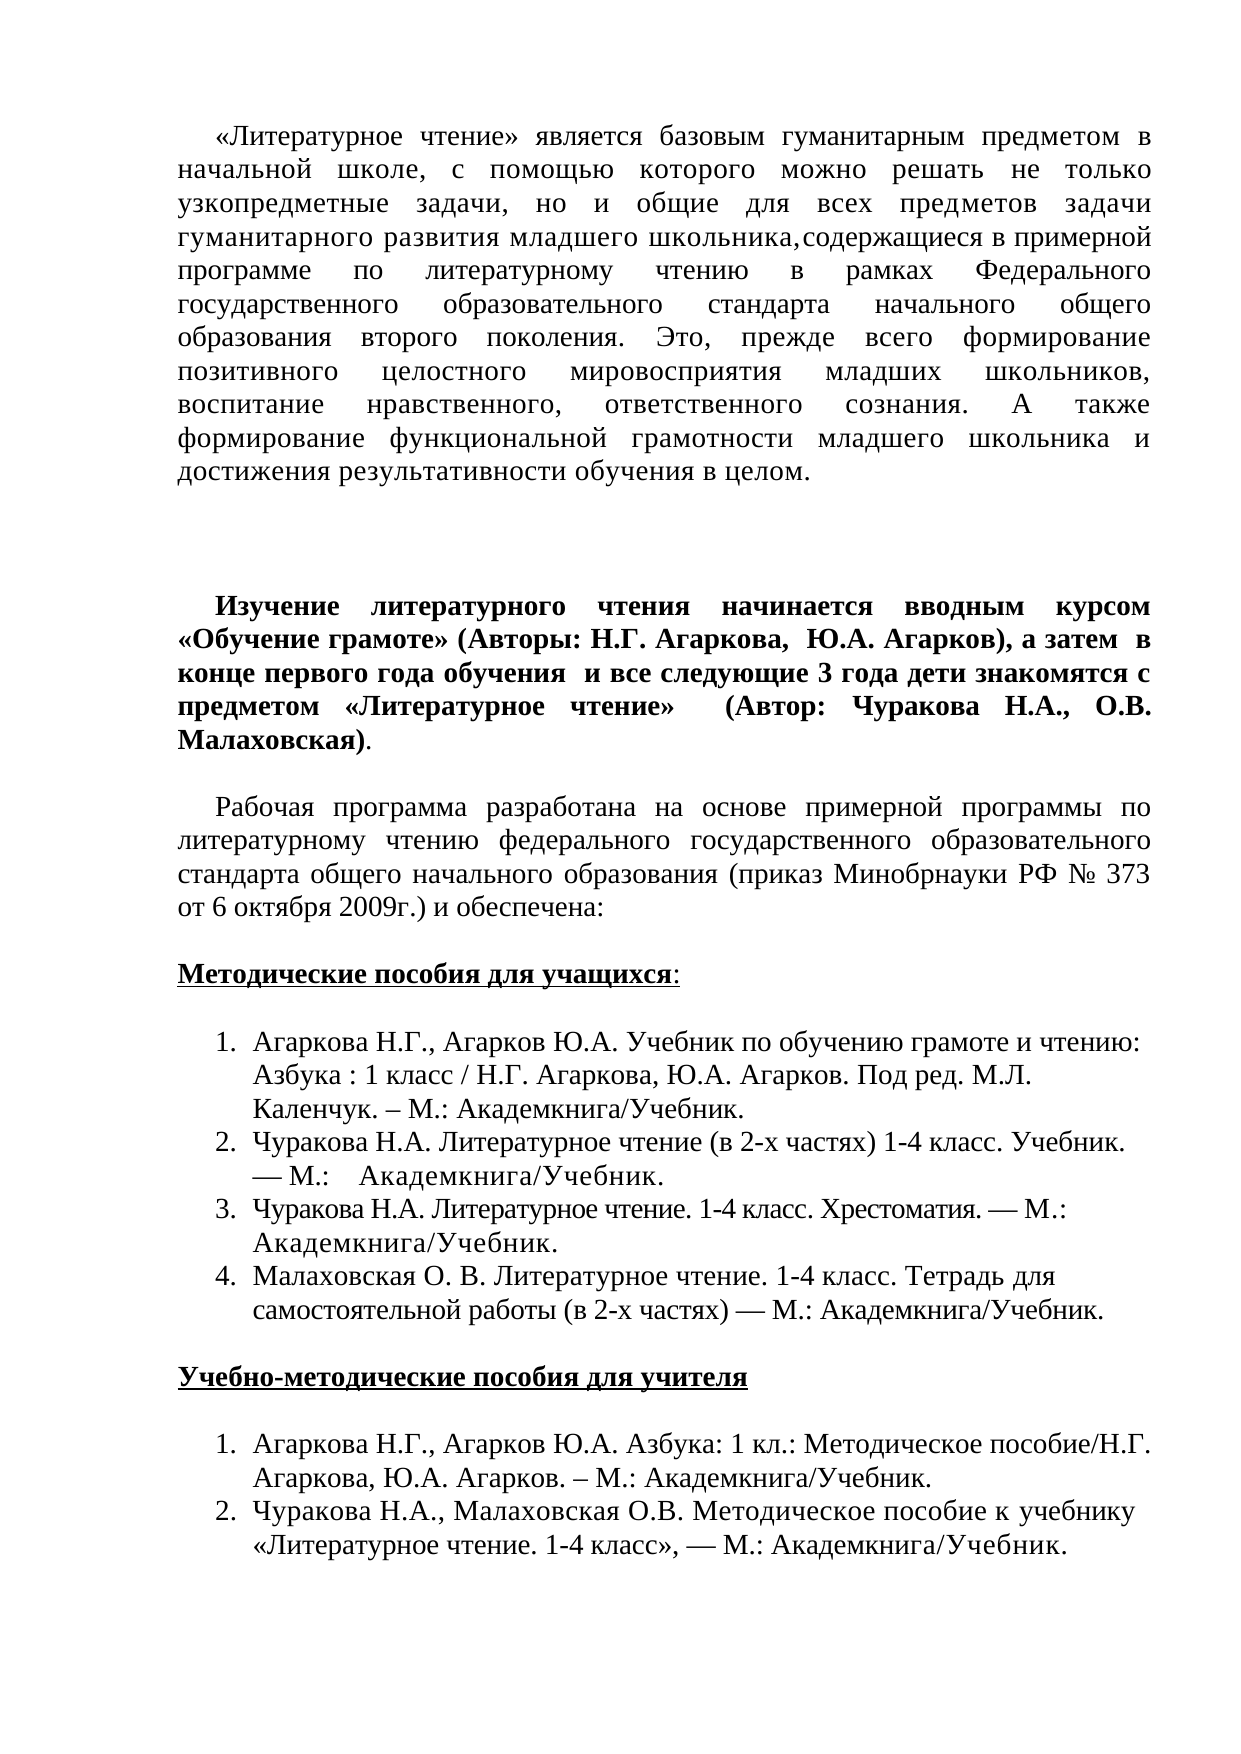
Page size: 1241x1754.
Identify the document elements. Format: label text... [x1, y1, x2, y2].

list Агаркова Н.Г., Агарков Ю.А. Учебник по обучению грамоте и чтению: Азбука : 1 класс / Н.Г. Агаркова, Ю.А. Агарков. Под ред. М.Л. Каленчук. – М.: Академкнига/Учебник. [215, 1024, 1152, 1124]
list Агаркова Н.Г., Агарков Ю.А. Азбука: 1 кл.: Методическое пособие/Н.Г. Агаркова, Ю.А. Агарков. – М.: Академкнига/Учебник. [215, 1426, 1152, 1493]
list Методические пособия для учащихся: [177, 957, 1152, 990]
list Малаховская О. В. Литературное чтение. 1-4 класс. Тетрадь для самостоятельной работы (в 2-х частях) — М.: Академкнига/Учебник. [215, 1258, 1149, 1326]
list Чуракова Н.А., Малаховская О.В. Методическое пособие к учебнику «Литературное чтение. 1-4 класс», — М.: Академкнига/Учебник. [215, 1493, 1152, 1560]
list Чуракова Н.А. Литературное чтение. 1-4 класс. Хрестоматия. — М.: Академкнига/Учебник. [215, 1191, 1150, 1258]
list Рабочая программа разработана на основе примерной программы по литературному чтению федерального государственного образовательного стандарта общего начального образования (приказ Минобрнауки РФ № 373 от 6 октября 2009г.) и обеспечена: [177, 789, 1152, 923]
list Чуракова Н.А. Литературное чтение (в 2-х частях) 1-4 класс. Учебник. — М.: Академкнига/Учебник. [215, 1124, 1149, 1191]
list Учебно-методические пособия для учителя [177, 1359, 1152, 1393]
text Изучение литературного чтения начинается вводным курсом «Обучение грамоте» (Авторы: Н.Г. Агаркова, Ю.А. Агарков), а затем в конце первого года обучения и все следующие 3 года дети знакомятся с предметом «Литературное чтение» (Автор: Чуракова Н.А., О.В. Малаховская). [177, 588, 1152, 755]
text «Литературное чтение» является базовым гуманитарным предметом в начальной школе, с помощью которого можно решать не только узкопредметные задачи, но и общие для всех предметов задачи гуманитарного развития младшего школьника,содержащиеся в примерной программе по литературному чтению в рамках Федерального государственного образовательного стандарта начального общего образования второго поколения. Это, прежде всего формирование позитивного целостного мировосприятия младших школьников, воспитание нравственного, ответственного сознания. А также формирование функциональной грамотности младшего школьника и достижения результативности обучения в целом. [177, 118, 1152, 487]
